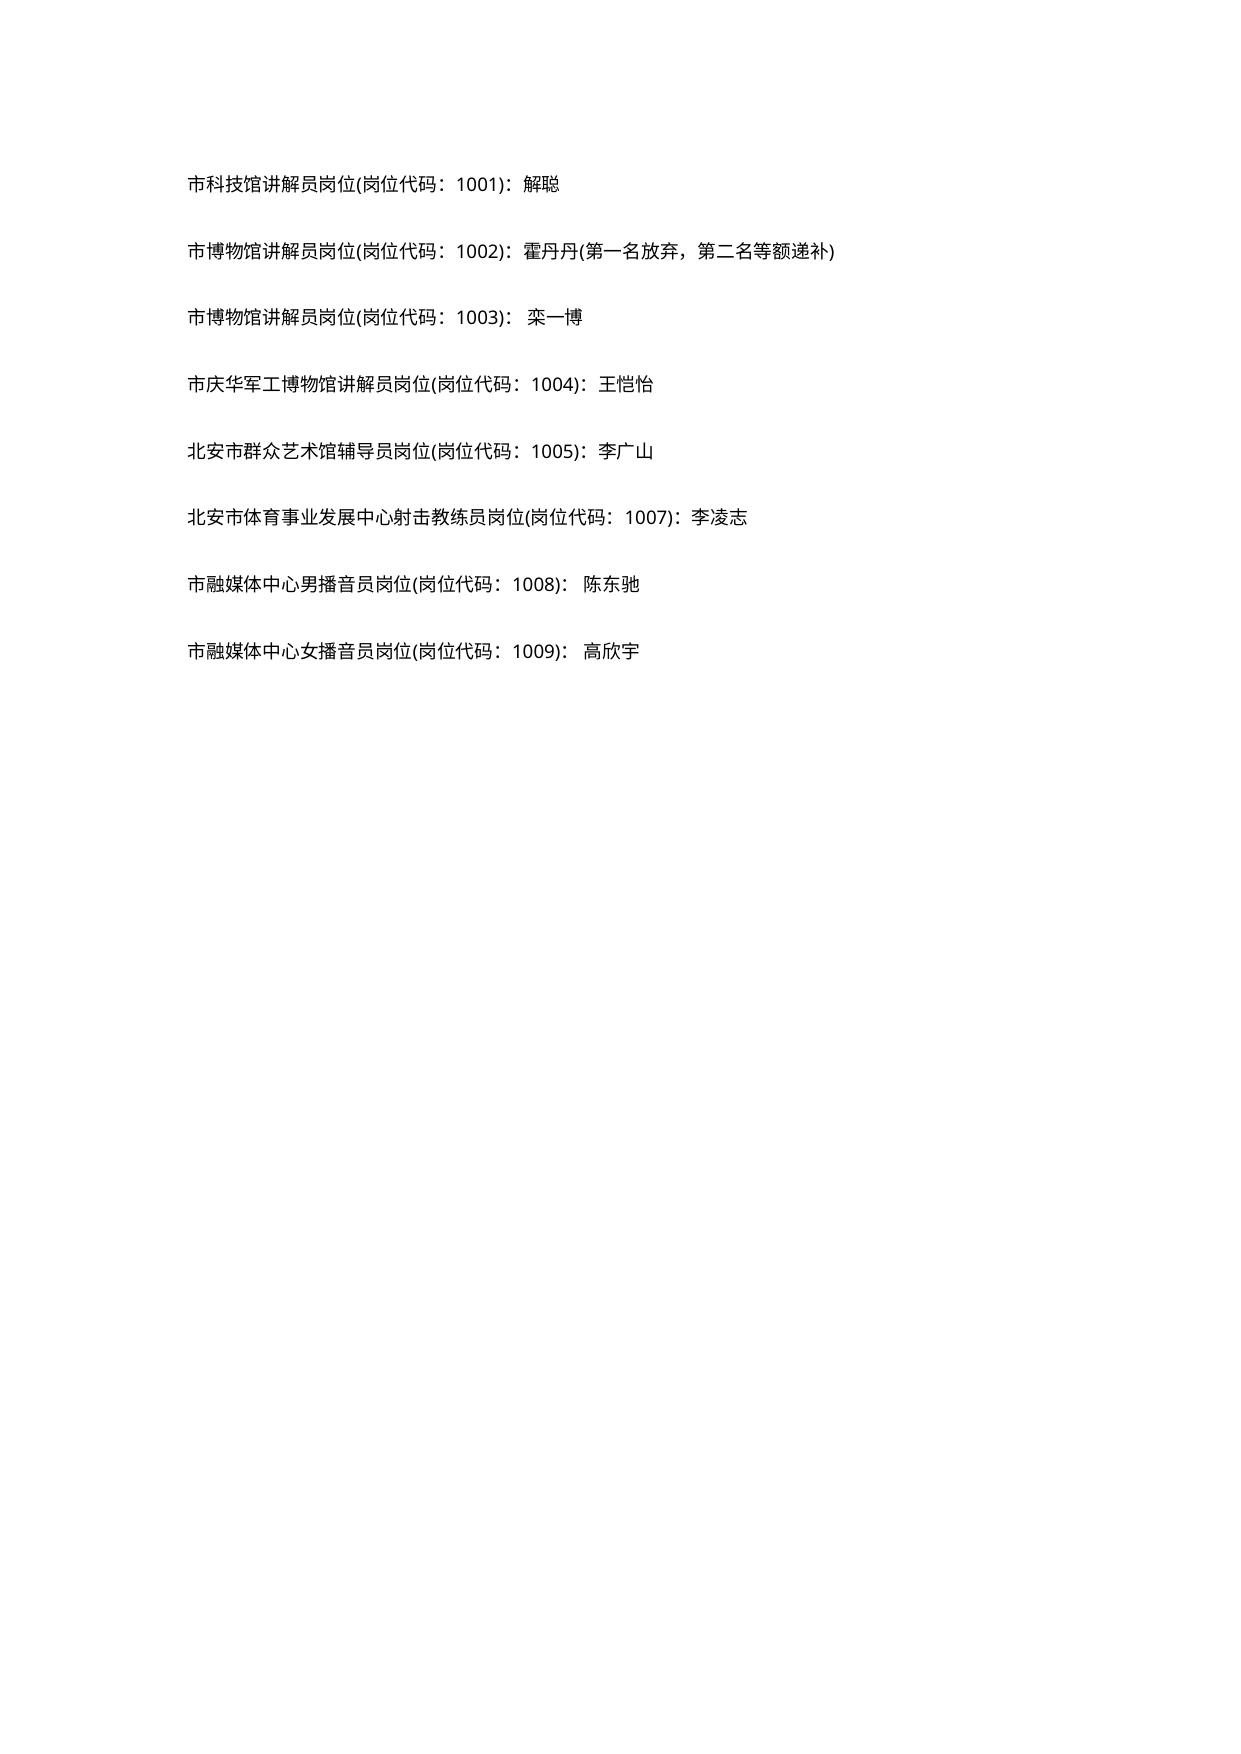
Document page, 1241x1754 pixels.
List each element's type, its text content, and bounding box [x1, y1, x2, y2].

text 市融媒体中心男播音员岗位(岗位代码：1008)： 陈东驰 [187, 564, 1053, 602]
text 市庆华军工博物馆讲解员岗位(岗位代码：1004)：王恺怡 [187, 364, 1053, 402]
text 北安市群众艺术馆辅导员岗位(岗位代码：1005)：李广山 [187, 431, 1053, 469]
text 北安市体育事业发展中心射击教练员岗位(岗位代码：1007)：李凌志 [187, 498, 1053, 535]
text 市博物馆讲解员岗位(岗位代码：1002)：霍丹丹(第一名放弃，第二名等额递补) [187, 231, 1053, 269]
text 市博物馆讲解员岗位(岗位代码：1003)： 栾一博 [187, 298, 1053, 335]
text 市融媒体中心女播音员岗位(岗位代码：1009)： 高欣宇 [187, 631, 1053, 669]
text 市科技馆讲解员岗位(岗位代码：1001)：解聪 [187, 164, 1053, 202]
